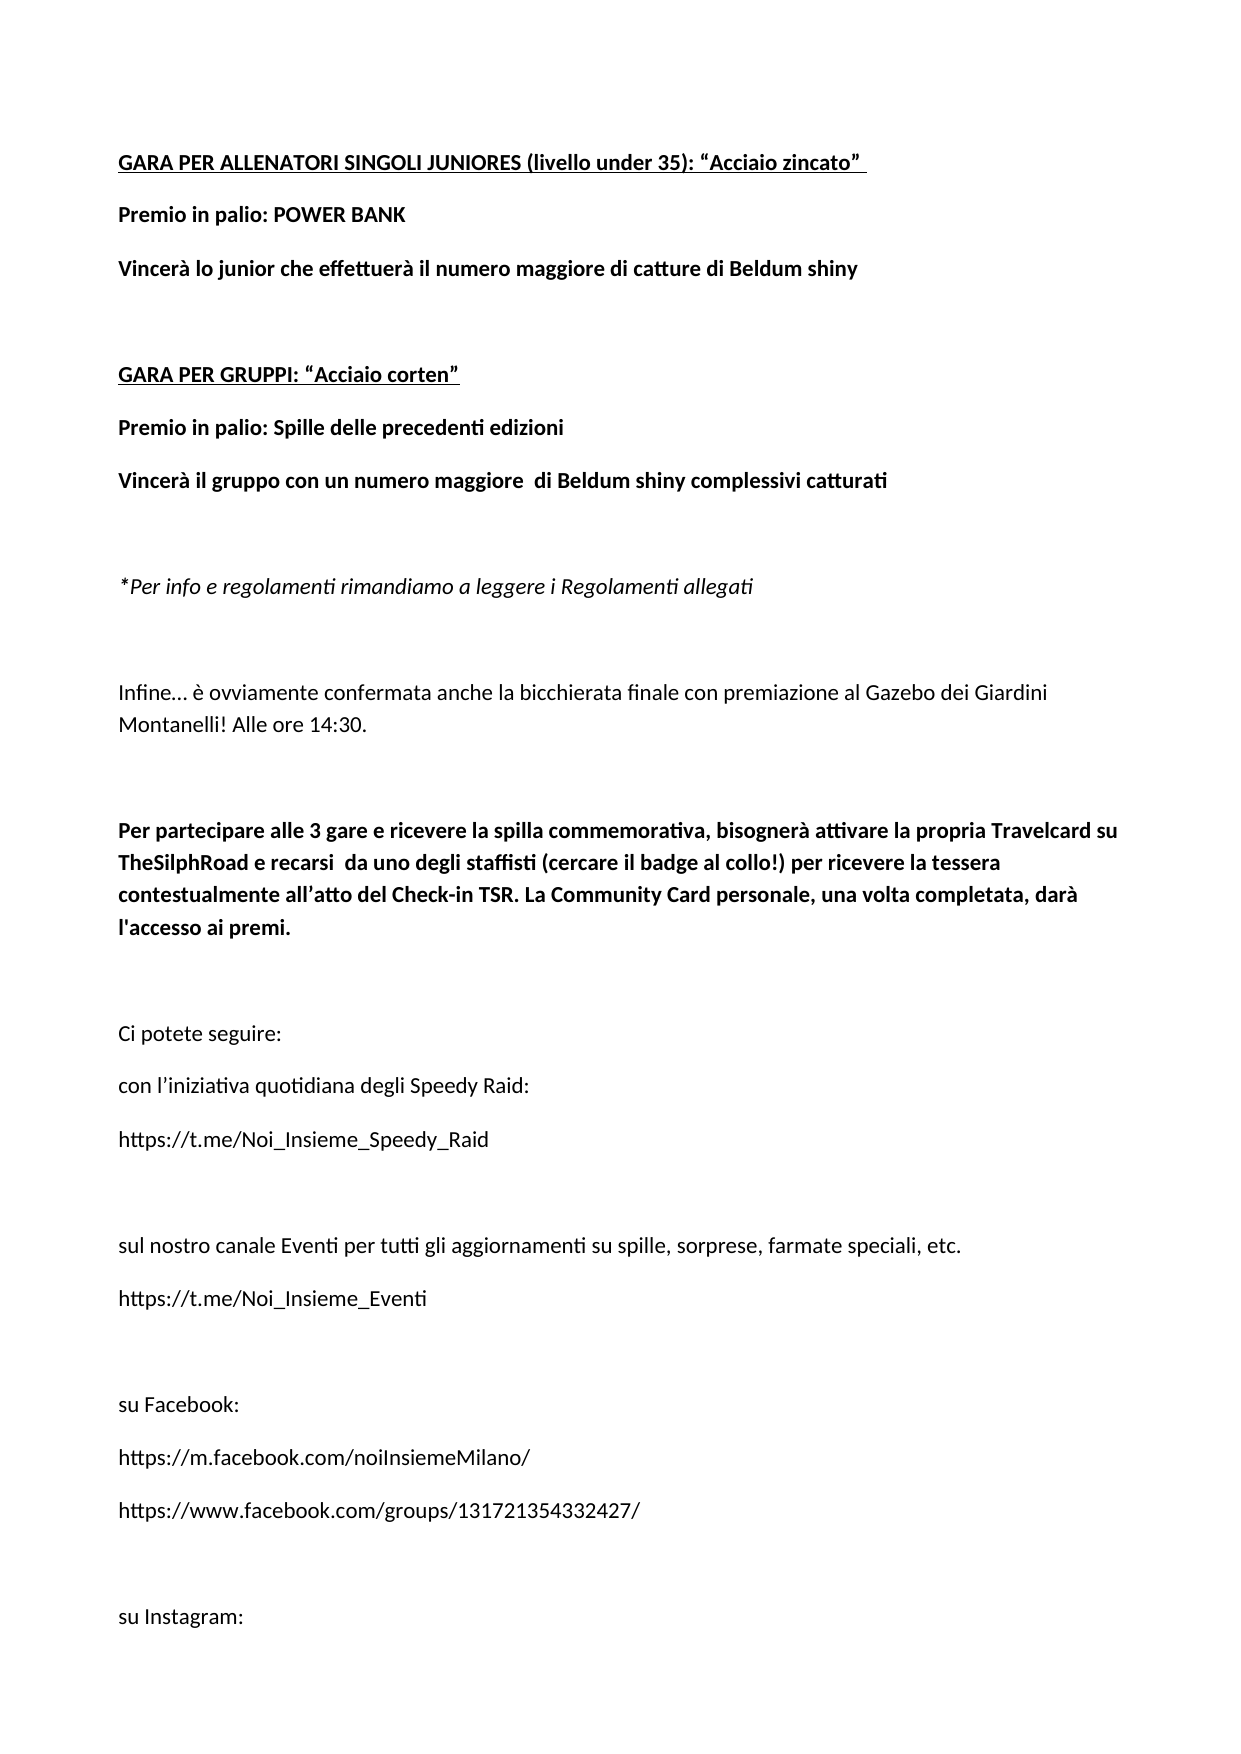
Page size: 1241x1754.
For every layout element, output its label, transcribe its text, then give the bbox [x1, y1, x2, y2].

text Premio in palio: POWER BANK [118, 201, 1122, 229]
text Infine… è ovviamente confermata anche la bicchierata finale con premiazione al Gazebo dei Giardini Montanelli! Alle ore 14:30. [118, 678, 1122, 738]
text *Per info e regolamenti rimandiamo a leggere i Regolamenti allegati [118, 572, 1122, 600]
text GARA PER ALLENATORI SINGOLI JUNIORES (livello under 35): “Acciaio zincato” [118, 148, 1122, 176]
text https://m.facebook.com/noiInsiemeMilano/ [118, 1443, 1122, 1471]
text su Facebook: [118, 1390, 1122, 1418]
text con l’iniziativa quotidiana degli Speedy Raid: [118, 1072, 1122, 1100]
text Per partecipare alle 3 gare e ricevere la spilla commemorativa, bisognerà attivare la propria Travelcard su TheSilphRoad e recarsi da uno degli staffisti (cercare il badge al collo!) per ricevere la tessera contestualmente all’atto del Check-in TSR. La Community Card personale, una volta completata, darà l'accesso ai premi. [118, 816, 1122, 941]
text https://t.me/Noi_Insieme_Speedy_Raid [118, 1125, 1122, 1153]
text GARA PER GRUPPI: “Acciaio corten” [118, 360, 1122, 388]
text Premio in palio: Spille delle precedenti edizioni [118, 413, 1122, 441]
text Vincerà lo junior che effettuerà il numero maggiore di catture di Beldum shiny [118, 254, 1122, 282]
text https://t.me/Noi_Insieme_Eventi [118, 1284, 1122, 1312]
text Ci potete seguire: [118, 1019, 1122, 1047]
text sul nostro canale Eventi per tutti gli aggiornamenti su spille, sorprese, farmate speciali, etc. [118, 1231, 1122, 1259]
text https://www.facebook.com/groups/131721354332427/ [118, 1496, 1122, 1524]
text su Instagram: [118, 1602, 1122, 1630]
text Vincerà il gruppo con un numero maggiore di Beldum shiny complessivi catturati [118, 466, 1122, 494]
